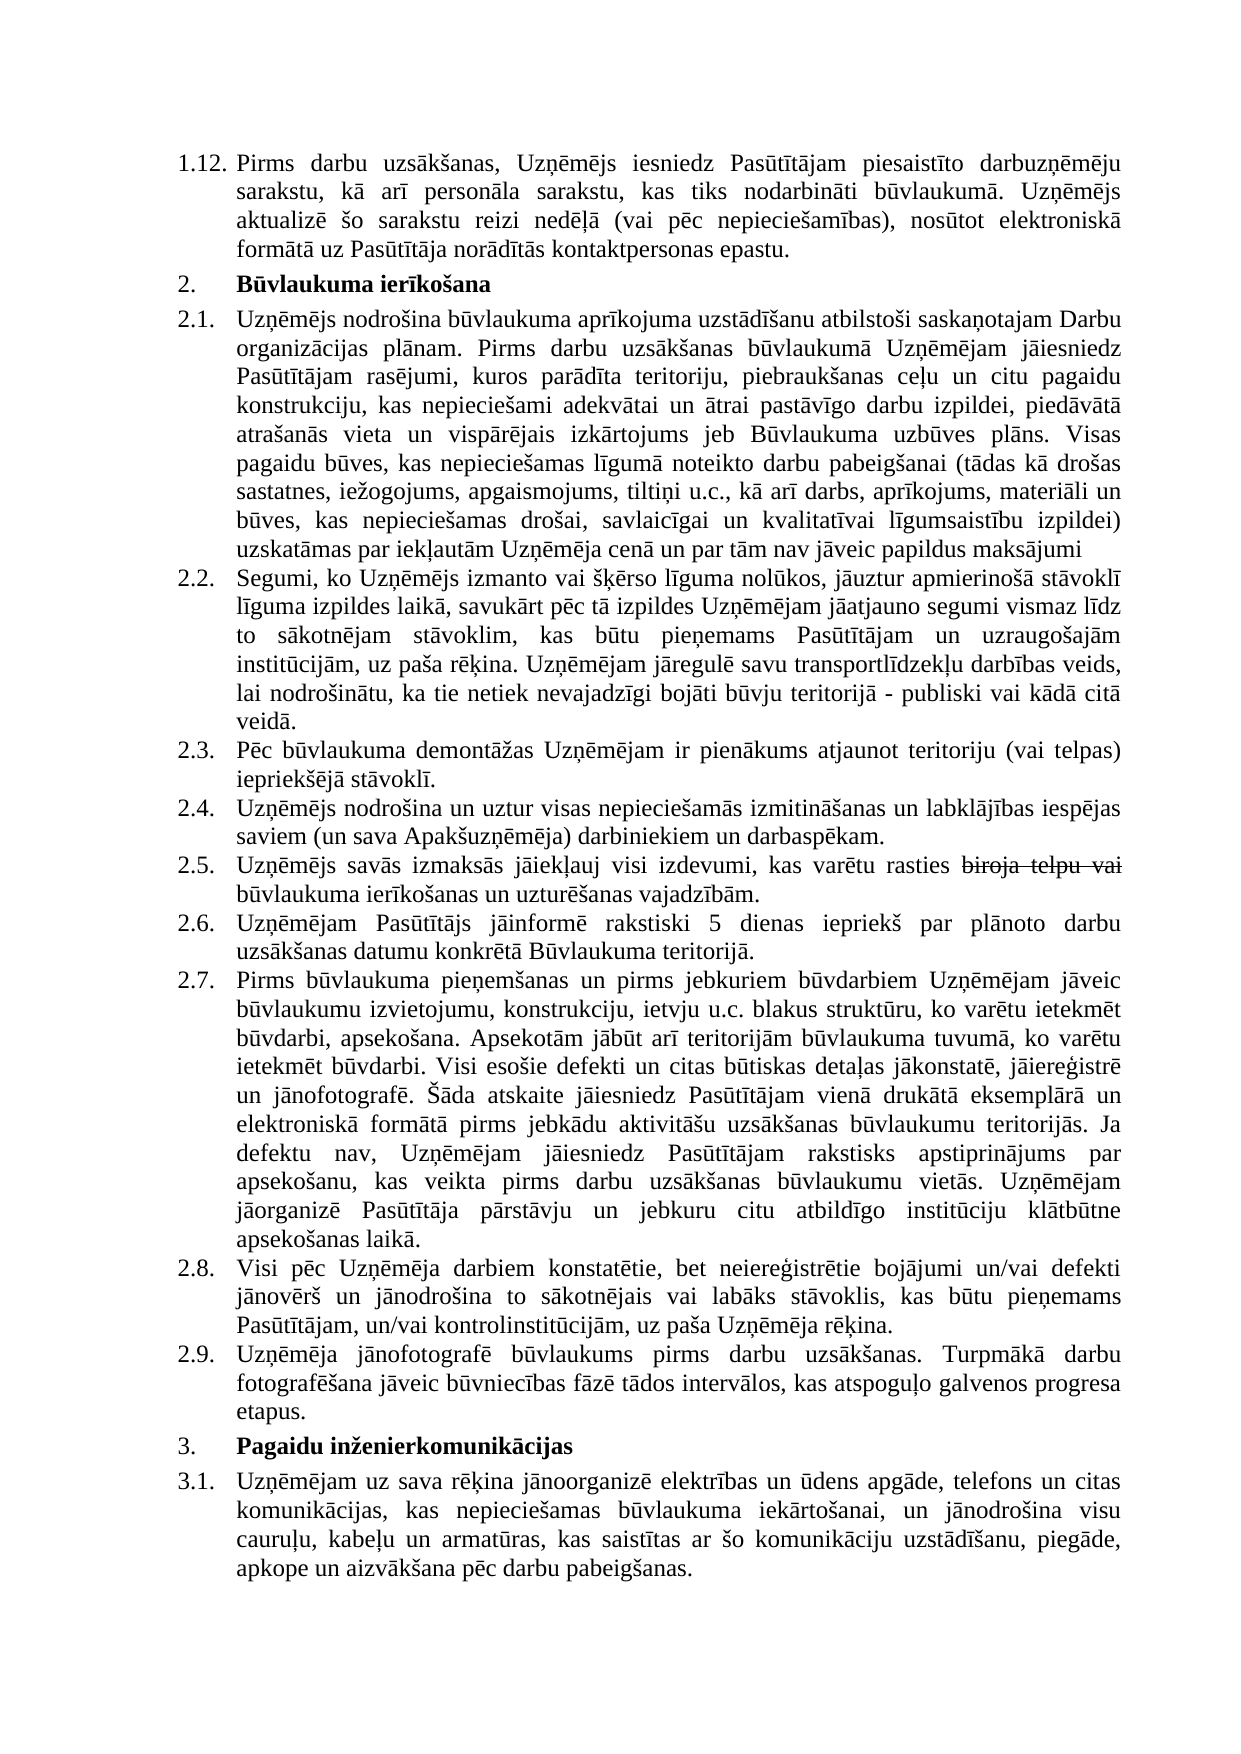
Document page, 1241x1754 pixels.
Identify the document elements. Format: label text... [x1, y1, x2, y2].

list Segumi, ko Uzņēmējs izmanto vai šķērso līguma nolūkos, jāuztur apmierinošā stāvoklī līguma izpildes laikā, savukārt pēc tā izpildes Uzņēmējam jāatjauno segumi vismaz līdz to sākotnējam stāvoklim, kas būtu pieņemams Pasūtītājam un uzraugošajām institūcijām, uz paša rēķina. Uzņēmējam jāregulē savu transportlīdzekļu darbības veids, lai nodrošinātu, ka tie netiek nevajadzīgi bojāti būvju teritorijā - publiski vai kādā citā veidā. [177, 563, 1122, 735]
list Uzņēmējs nodrošina būvlaukuma aprīkojuma uzstādīšanu atbilstoši saskaņotajam Darbu organizācijas plānam. Pirms darbu uzsākšanas būvlaukumā Uzņēmējam jāiesniedz Pasūtītājam rasējumi, kuros parādīta teritoriju, piebraukšanas ceļu un citu pagaidu konstrukciju, kas nepieciešami adekvātai un ātrai pastāvīgo darbu izpildei, piedāvātā atrašanās vieta un vispārējais izkārtojums jeb Būvlaukuma uzbūves plāns. Visas pagaidu būves, kas nepieciešamas līgumā noteikto darbu pabeigšanai (tādas kā drošas sastatnes, iežogojums, apgaismojums, tiltiņi u.c., kā arī darbs, aprīkojums, materiāli un būves, kas nepieciešamas drošai, savlaicīgai un kvalitatīvai līgumsaistību izpildei) uzskatāmas par iekļautām Uzņēmēja cenā un par tām nav jāveic papildus maksājumi [177, 304, 1122, 563]
title Būvlaukuma ierīkošana [177, 269, 1122, 298]
list Uzņēmējam uz sava rēķina jānoorganizē elektrības un ūdens apgāde, telefons un citas komunikācijas, kas nepieciešamas būvlaukuma iekārtošanai, un jānodrošina visu cauruļu, kabeļu un armatūras, kas saistītas ar šo komunikāciju uzstādīšanu, piegāde, apkope un aizvākšana pēc darbu pabeigšanas. [177, 1466, 1122, 1581]
list Uzņēmēja jānofotografē būvlaukums pirms darbu uzsākšanas. Turpmākā darbu fotografēšana jāveic būvniecības fāzē tādos intervālos, kas atspoguļo galvenos progresa etapus. [177, 1339, 1122, 1425]
list Pēc būvlaukuma demontāžas Uzņēmējam ir pienākums atjaunot teritoriju (vai telpas) iepriekšējā stāvoklī. [177, 735, 1122, 793]
list Visi pēc Uzņēmēja darbiem konstatētie, bet neiereģistrētie bojājumi un/vai defekti jānovērš un jānodrošina to sākotnējais vai labāks stāvoklis, kas būtu pieņemams Pasūtītājam, un/vai kontrolinstitūcijām, uz paša Uzņēmēja rēķina. [177, 1253, 1122, 1339]
list Pirms būvlaukuma pieņemšanas un pirms jebkuriem būvdarbiem Uzņēmējam jāveic būvlaukumu izvietojumu, konstrukciju, ietvju u.c. blakus struktūru, ko varētu ietekmēt būvdarbi, apsekošana. Apsekotām jābūt arī teritorijām būvlaukuma tuvumā, ko varētu ietekmēt būvdarbi. Visi esošie defekti un citas būtiskas detaļas jākonstatē, jāiereģistrē un jānofotografē. Šāda atskaite jāiesniedz Pasūtītājam vienā drukātā eksemplārā un elektroniskā formātā pirms jebkādu aktivitāšu uzsākšanas būvlaukumu teritorijās. Ja defektu nav, Uzņēmējam jāiesniedz Pasūtītājam rakstisks apstiprinājums par apsekošanu, kas veikta pirms darbu uzsākšanas būvlaukumu vietās. Uzņēmējam jāorganizē Pasūtītāja pārstāvju un jebkuru citu atbildīgo institūciju klātbūtne apsekošanas laikā. [177, 965, 1122, 1253]
title Pagaidu inženierkomunikācijas [177, 1431, 1122, 1460]
list Uzņēmējs savās izmaksās jāiekļauj visi izdevumi, kas varētu rasties biroja telpu vai būvlaukuma ierīkošanas un uzturēšanas vajadzībām. [177, 850, 1122, 908]
list Pirms darbu uzsākšanas, Uzņēmējs iesniedz Pasūtītājam piesaistīto darbuzņēmēju sarakstu, kā arī personāla sarakstu, kas tiks nodarbināti būvlaukumā. Uzņēmējs aktualizē šo sarakstu reizi nedēļā (vai pēc nepieciešamības), nosūtot elektroniskā formātā uz Pasūtītāja norādītās kontaktpersonas epastu. [177, 148, 1122, 263]
list Uzņēmējs nodrošina un uztur visas nepieciešamās izmitināšanas un labklājības iespējas saviem (un sava Apakšuzņēmēja) darbiniekiem un darbaspēkam. [177, 793, 1122, 850]
list Uzņēmējam Pasūtītājs jāinformē rakstiski 5 dienas iepriekš par plānoto darbu uzsākšanas datumu konkrētā Būvlaukuma teritorijā. [177, 908, 1122, 965]
